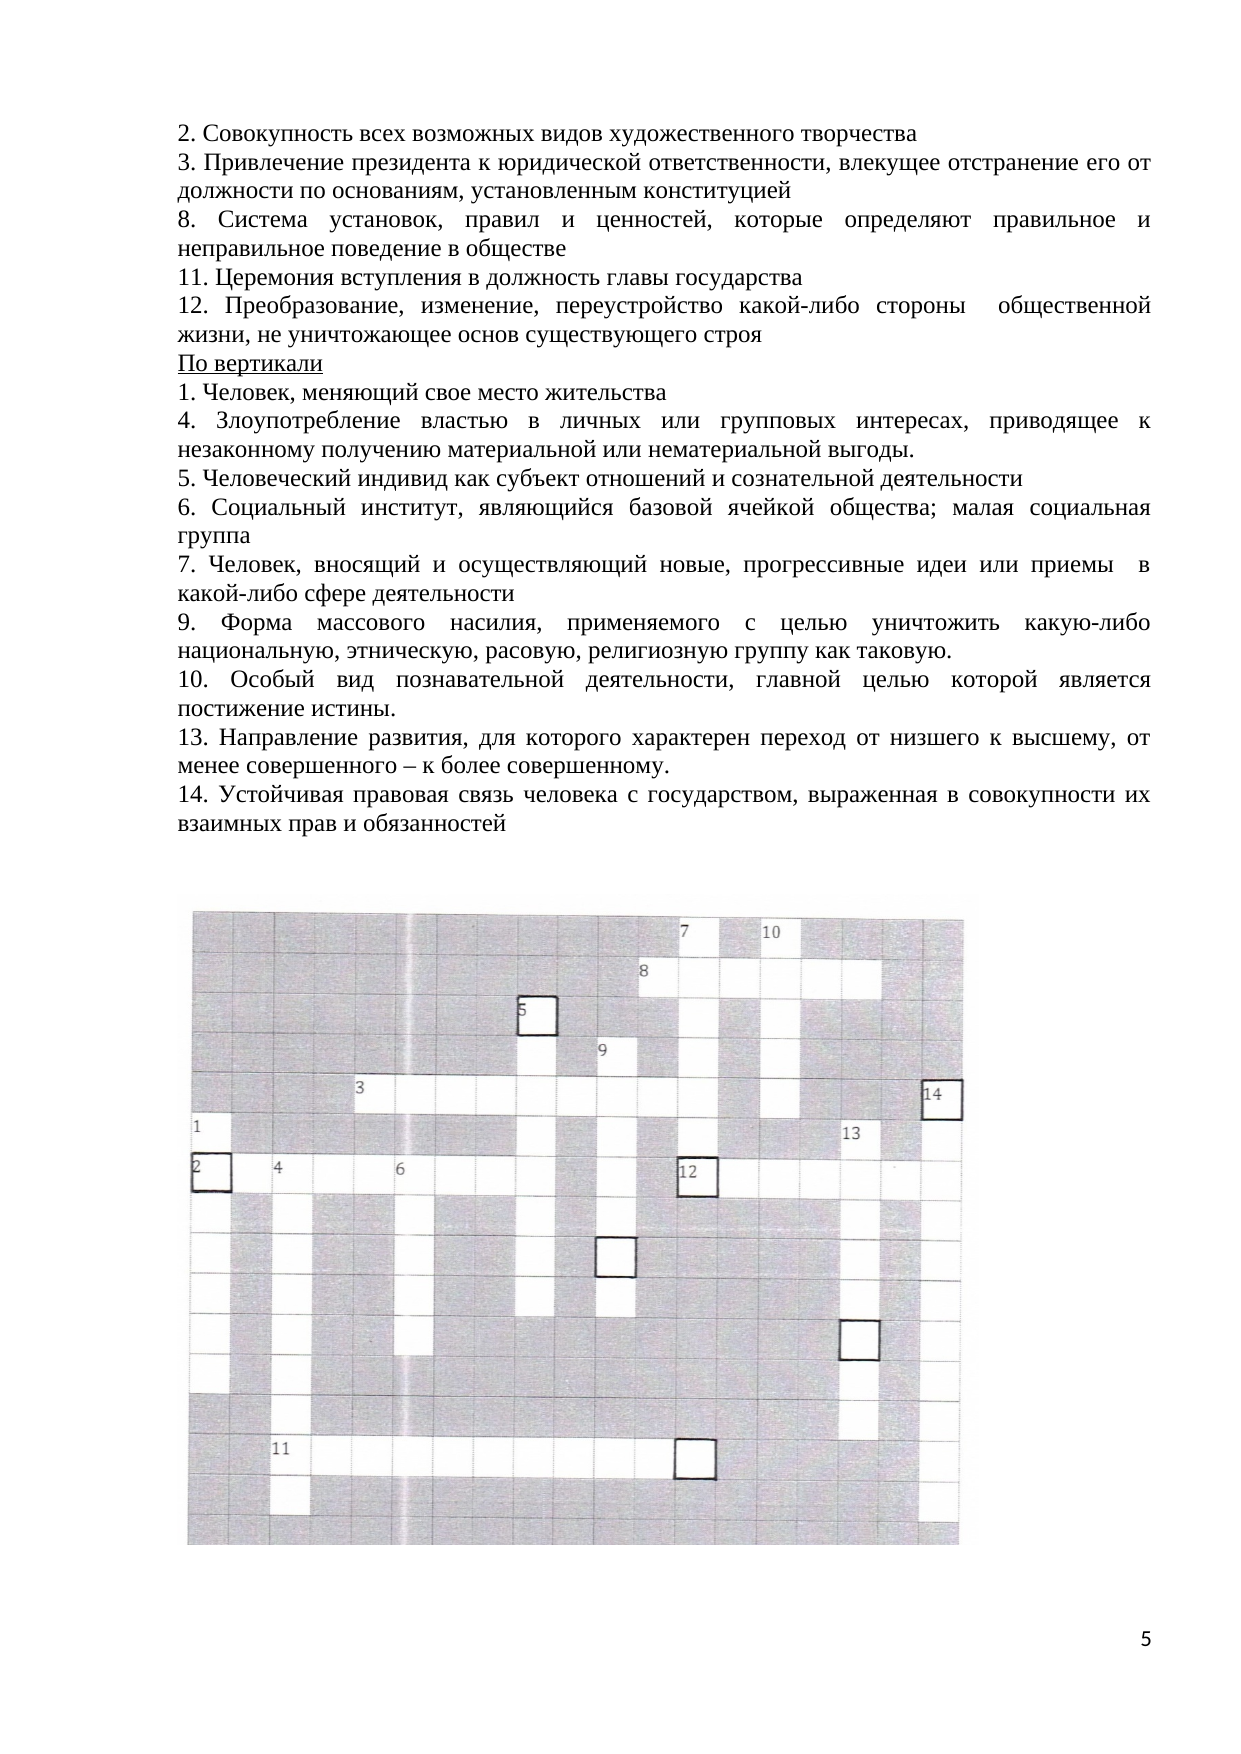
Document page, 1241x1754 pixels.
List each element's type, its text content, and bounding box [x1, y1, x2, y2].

text 9. Форма массового насилия, применяемого с целью уничтожить какую-либо национальную, этническую, расовую, религиозную группу как таковую. [177, 607, 1152, 664]
text 13. Направление развития, для которого характерен переход от низшего к высшему, от менее совершенного – к более совершенному. [177, 722, 1152, 779]
text 3. Привлечение президента к юридической ответственности, влекущее отстранение его от должности по основаниям, установленным конституцией [177, 147, 1152, 204]
text По вертикали [177, 348, 1152, 377]
text 12. Преобразование, изменение, переустройство какой-либо стороны общественной жизни, не уничтожающее основ существующего строя [177, 291, 1152, 348]
text 6. Социальный институт, являющийся базовой ячейкой общества; малая социальная группа [177, 492, 1152, 549]
text 4. Злоупотребление властью в личных или групповых интересах, приводящее к незаконному получению материальной или нематериальной выгоды. [177, 406, 1152, 463]
text 14. Устойчивая правовая связь человека с государством, выраженная в совокупности их взаимных прав и обязанностей [177, 779, 1152, 837]
text 8. Система установок, правил и ценностей, которые определяют правильное и неправильное поведение в обществе [177, 204, 1152, 262]
text 1. Человек, меняющий свое место жительства [177, 377, 1152, 406]
text 7. Человек, вносящий и осуществляющий новые, прогрессивные идеи или приемы в какой-либо сфере деятельности [177, 549, 1152, 607]
text 5. Человеческий индивид как субъект отношений и сознательной деятельности [177, 463, 1152, 492]
text 2. Совокупность всех возможных видов художественного творчества [177, 118, 1152, 147]
text 11. Церемония вступления в должность главы государства [177, 262, 1152, 291]
text 10. Особый вид познавательной деятельности, главной целью которой является постижение истины. [177, 664, 1152, 722]
picture [177, 894, 980, 1545]
